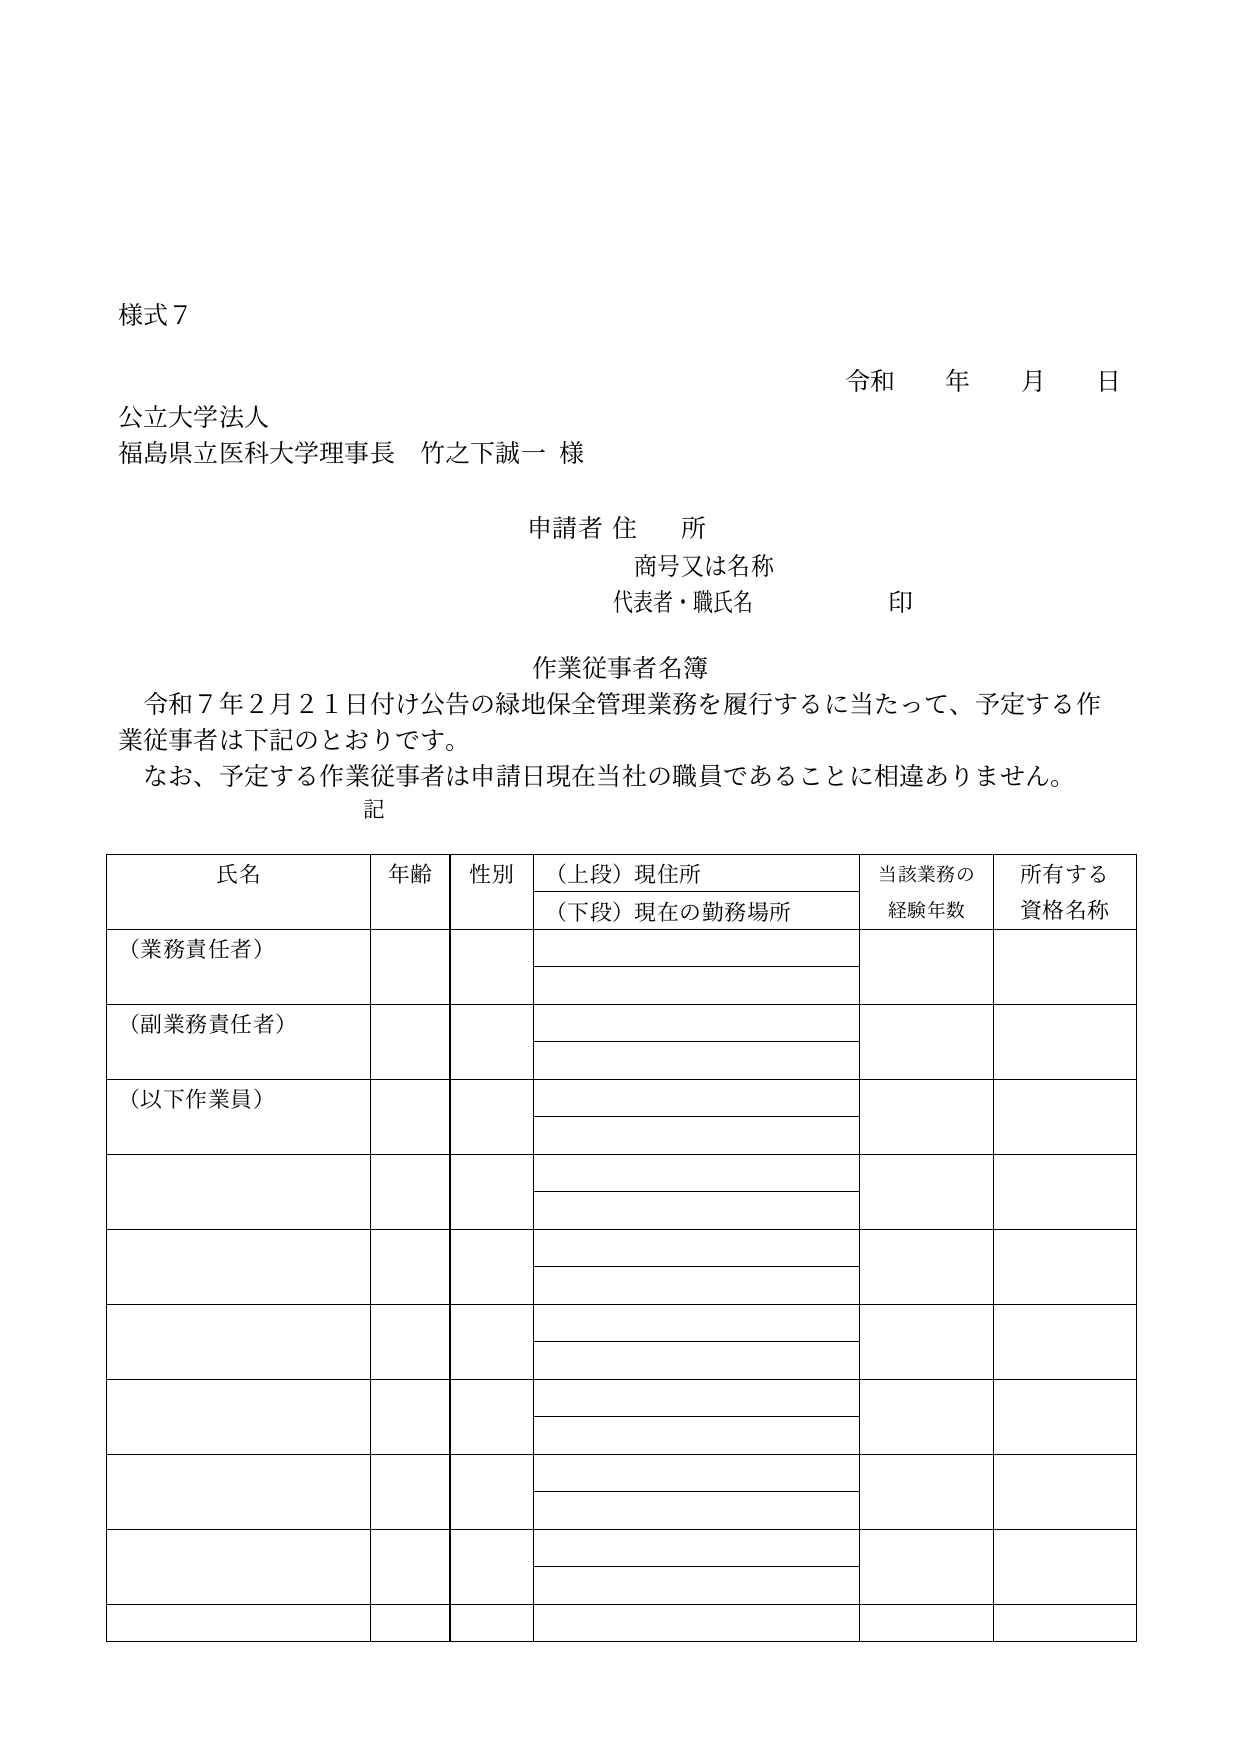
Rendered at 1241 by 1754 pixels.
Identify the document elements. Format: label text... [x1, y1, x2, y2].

table_cell [451, 1380, 533, 1454]
table_cell [371, 1305, 449, 1379]
table_cell [534, 1005, 859, 1041]
table_cell [994, 930, 1136, 1004]
table_cell [107, 1530, 370, 1604]
text 福島県立医科大学理事長 竹之下誠一 様 [118, 433, 1122, 469]
table_header 年齢 [371, 855, 449, 929]
table_cell [451, 1455, 533, 1529]
table_cell [534, 1117, 859, 1154]
table_header 当該業務の 経験年数 [860, 855, 993, 929]
table_cell [107, 1380, 370, 1454]
table_cell [371, 1230, 449, 1304]
text 令和７年２月２１日付け公告の緑地保全管理業務を履行するに当たって、予定する作業従事者は下記のとおりです。 [118, 685, 1122, 757]
table_cell [534, 1267, 859, 1304]
text 商号又は名称 [118, 547, 1122, 583]
table_cell [534, 1230, 859, 1266]
table_header （上段）現住所 [534, 855, 859, 891]
table_cell [994, 1005, 1136, 1079]
text 公立大学法人 [118, 397, 1122, 433]
table_cell [534, 1080, 859, 1116]
table_cell [994, 1155, 1136, 1229]
table_cell [534, 1567, 859, 1604]
table_cell [534, 1342, 859, 1379]
text 記 [118, 792, 1122, 824]
table_cell [860, 1155, 993, 1229]
text 作業従事者名簿 [118, 649, 1122, 685]
table_cell [860, 1305, 993, 1379]
table_cell [860, 930, 993, 1004]
table_cell [860, 1230, 993, 1304]
table_cell [860, 1605, 993, 1641]
table_cell [994, 1530, 1136, 1604]
table_header 所有する 資格名称 [994, 855, 1136, 929]
table_header 性別 [451, 855, 533, 929]
table_cell [994, 1230, 1136, 1304]
table_cell [451, 1080, 533, 1154]
text なお、予定する作業従事者は申請日現在当社の職員であることに相違ありません。 [118, 757, 1122, 792]
table_cell [860, 1530, 993, 1604]
table_cell [107, 1605, 370, 1641]
text 代表者・職氏名 印 [118, 583, 1122, 619]
table_cell [451, 1230, 533, 1304]
table_cell [371, 930, 449, 1004]
table_cell [371, 1605, 449, 1641]
table_cell [107, 1455, 370, 1529]
table_cell [860, 1455, 993, 1529]
table_cell [534, 967, 859, 1004]
table_cell [534, 1192, 859, 1229]
table_cell [371, 1380, 449, 1454]
table_cell [371, 1080, 449, 1154]
table_cell [534, 1042, 859, 1079]
table_cell [994, 1305, 1136, 1379]
table_header 氏名 [107, 855, 370, 929]
table_cell [994, 1455, 1136, 1529]
table_cell [534, 930, 859, 966]
table_cell [107, 1230, 370, 1304]
table_cell （業務責任者） [107, 930, 370, 1004]
table_cell [534, 1155, 859, 1191]
table_cell [371, 1155, 449, 1229]
table_cell [994, 1080, 1136, 1154]
table_cell [534, 1605, 859, 1641]
table_cell [994, 1605, 1136, 1641]
table_cell （下段）現在の勤務場所 [534, 892, 859, 929]
table_cell [534, 1417, 859, 1454]
text 様式７ [118, 296, 1122, 332]
table_cell [451, 930, 533, 1004]
table_cell [534, 1530, 859, 1566]
table_cell [371, 1005, 449, 1079]
table_cell [451, 1305, 533, 1379]
table_cell [994, 1380, 1136, 1454]
table_cell [451, 1005, 533, 1079]
table_cell [860, 1380, 993, 1454]
table_cell [534, 1380, 859, 1416]
table_cell [107, 1305, 370, 1379]
table_cell [451, 1530, 533, 1604]
table_cell [860, 1080, 993, 1154]
text 申請者 住所 [118, 499, 1122, 547]
table_cell [451, 1605, 533, 1641]
text 令和 年 月 日 [118, 362, 1122, 397]
table_cell [534, 1305, 859, 1341]
table_cell （以下作業員） [107, 1080, 370, 1154]
table_cell [860, 1005, 993, 1079]
table_cell [371, 1455, 449, 1529]
table_cell [534, 1492, 859, 1529]
table_cell [534, 1455, 859, 1491]
table_cell （副業務責任者） [107, 1005, 370, 1079]
table_cell [107, 1155, 370, 1229]
table_cell [371, 1530, 449, 1604]
table_cell [451, 1155, 533, 1229]
